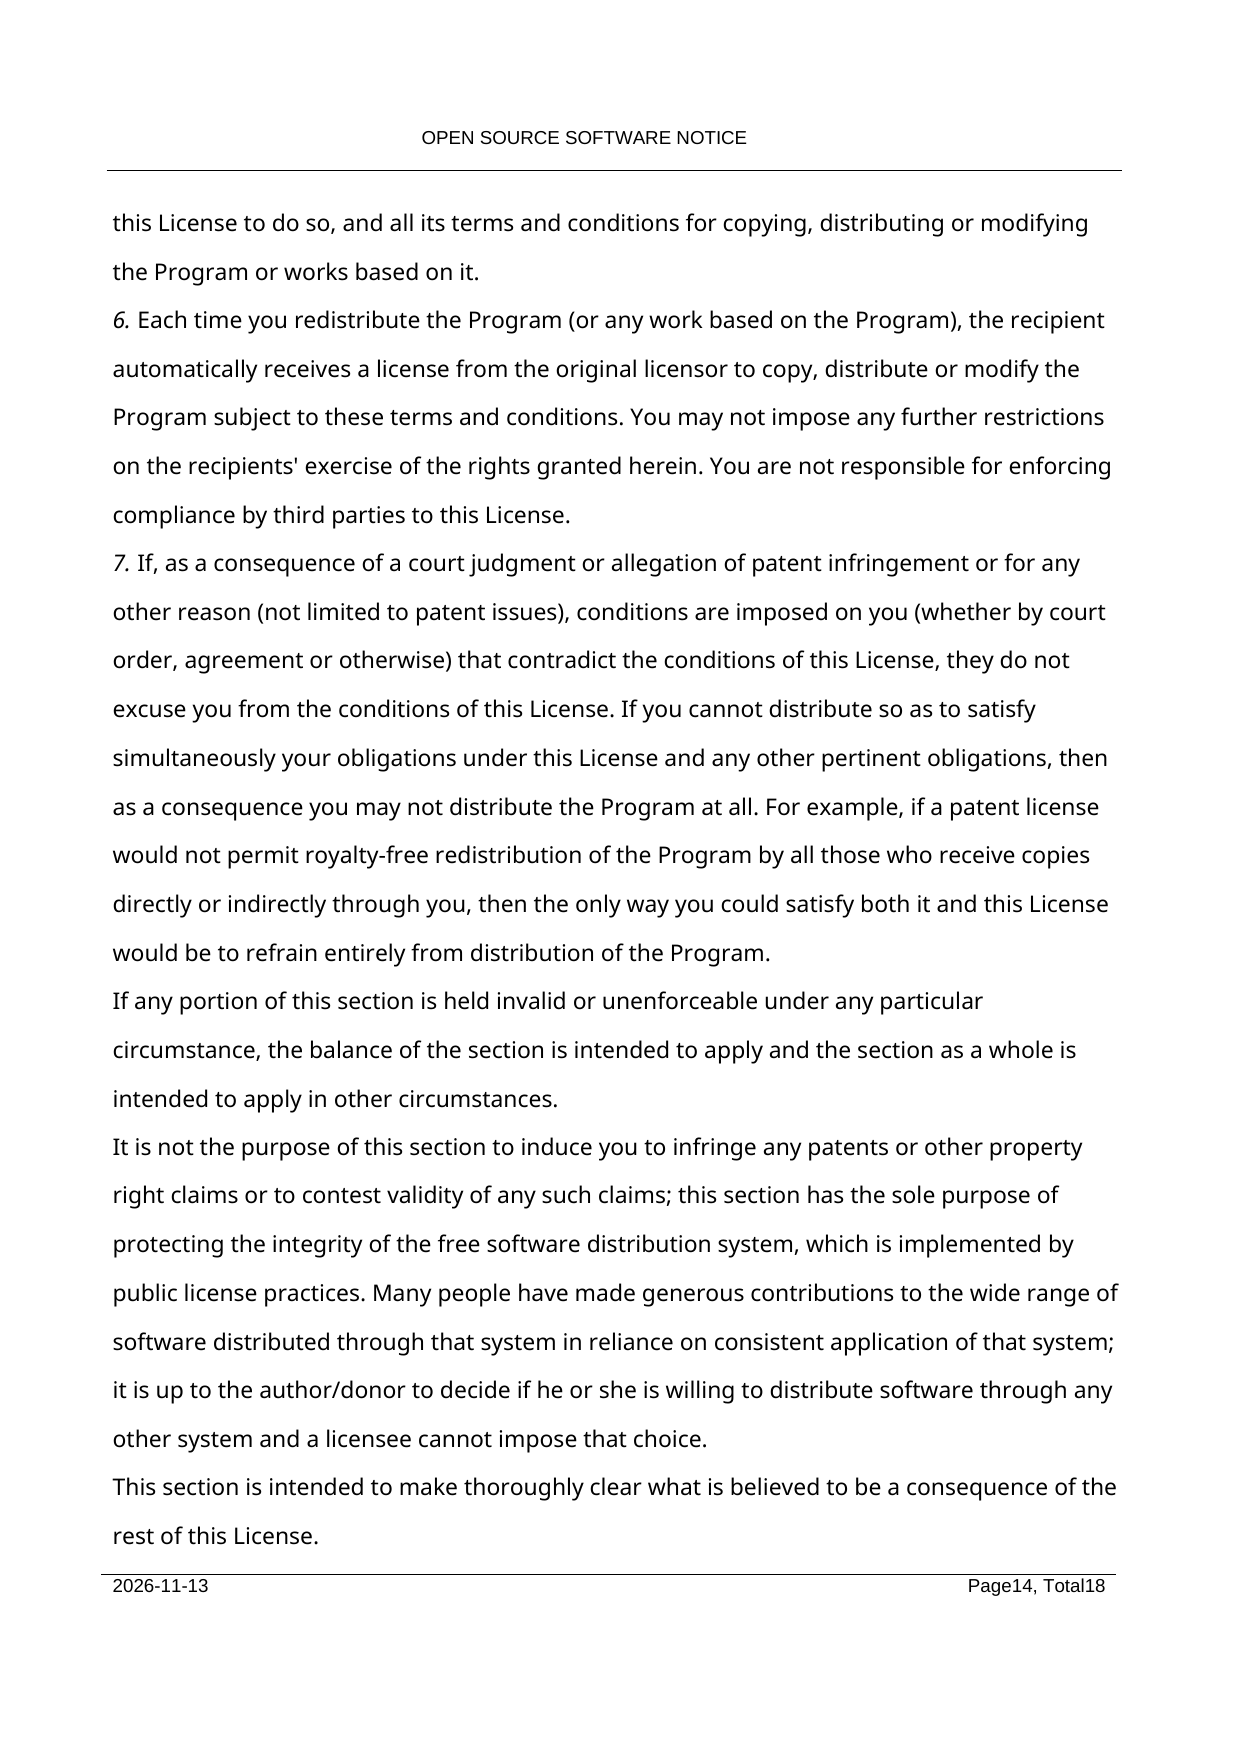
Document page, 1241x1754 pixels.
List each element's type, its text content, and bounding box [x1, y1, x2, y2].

text If any portion of this section is held invalid or unenforceable under any particular circumstance, the balance of the section is intended to apply and the section as a whole is intended to apply in other circumstances. [112, 984, 1128, 1114]
text It is not the purpose of this section to induce you to infringe any patents or other property right claims or to contest validity of any such claims; this section has the sole purpose of protecting the integrity of the free software distribution system, which is implemented by public license practices. Many people have made generous contributions to the wide range of software distributed through that system in reliance on consistent application of that system; it is up to the author/donor to decide if he or she is willing to distribute software through any other system and a licensee cannot impose that choice. [112, 1130, 1128, 1455]
text 6. Each time you redistribute the Program (or any work based on the Program), the recipient automatically receives a license from the original licensor to copy, distribute or modify the Program subject to these terms and conditions. You may not impose any further restrictions on the recipients' exercise of the rights granted herein. You are not responsible for enforcing compliance by third parties to this License. [112, 303, 1128, 531]
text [112, 206, 1128, 288]
text 7. If, as a consequence of a court judgment or allegation of patent infringement or for any other reason (not limited to patent issues), conditions are imposed on you (whether by court order, agreement or otherwise) that contradict the conditions of this License, they do not excuse you from the conditions of this License. If you cannot distribute so as to satisfy simultaneously your obligations under this License and any other pertinent obligations, then as a consequence you may not distribute the Program at all. For example, if a patent license would not permit royalty-free redistribution of the Program by all those who receive copies directly or indirectly through you, then the only way you could satisfy both it and this License would be to refrain entirely from distribution of the Program. [112, 546, 1128, 969]
text This section is intended to make thoroughly clear what is believed to be a consequence of the rest of this License. [112, 1471, 1128, 1552]
